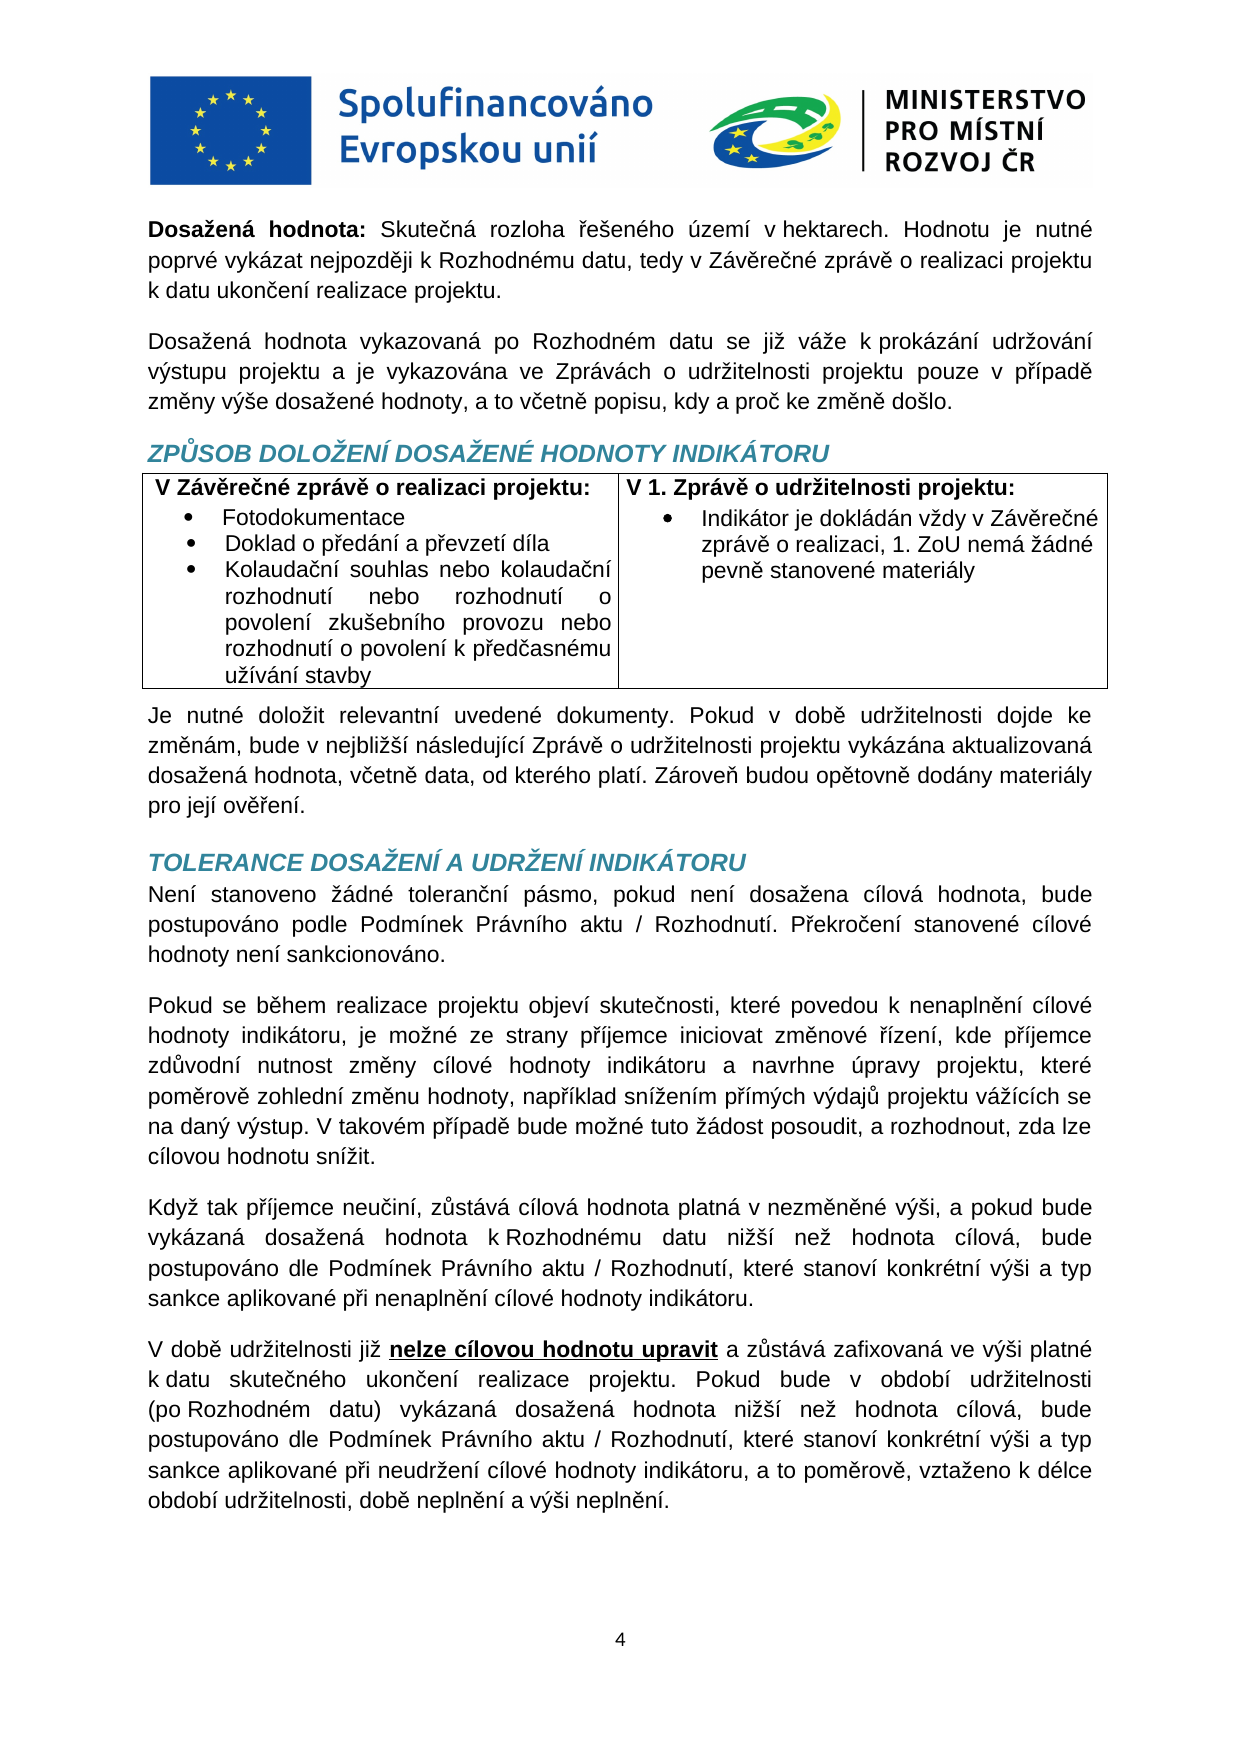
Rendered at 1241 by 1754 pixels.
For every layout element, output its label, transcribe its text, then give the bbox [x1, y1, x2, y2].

text Dosažená hodnota: Skutečná rozloha řešeného území v hektarech. Hodnotu je nutné poprvé vykázat nejpozději k Rozhodnému datu, tedy v Závěrečné zprávě o realizaci projektu k datu ukončení realizace projektu. [148, 216, 1093, 303]
text V době udržitelnosti již nelze cílovou hodnotu upravit a zůstává zafixovaná ve výši platné k datu skutečného ukončení realizace projektu. Pokud bude v období udržitelnosti (po Rozhodném datu) vykázaná dosažená hodnota nižší než hodnota cílová, bude postupováno dle Podmínek Právního aktu / Rozhodnutí, které stanoví konkrétní výši a typ sankce aplikované při neudržení cílové hodnoty indikátoru, a to poměrově, vztaženo k délce období udržitelnosti, době neplnění a výši neplnění. [148, 1336, 1093, 1513]
picture [147, 73, 1093, 188]
text Je nutné doložit relevantní uvedené dokumenty. Pokud v době udržitelnosti dojde ke změnám, bude v nejbližší následující Zprávě o udržitelnosti projektu vykázána aktualizovaná dosažená hodnota, včetně data, od kterého platí. Zároveň budou opětovně dodány materiály pro její ověření. [148, 702, 1093, 819]
text Když tak příjemce neučiní, zůstává cílová hodnota platná v nezměněné výši, a pokud bude vykázaná dosažená hodnota k Rozhodnému datu nižší než hodnota cílová, bude postupováno dle Podmínek Právního aktu / Rozhodnutí, které stanoví konkrétní výši a typ sankce aplikované při nenaplnění cílové hodnoty indikátoru. [148, 1194, 1093, 1311]
text Způsob doložení dosažené hodnoty indikátoru [148, 439, 1093, 468]
text Pokud se během realizace projektu objeví skutečnosti, které povedou k nenaplnění cílové hodnoty indikátoru, je možné ze strany příjemce iniciovat změnové řízení, kde příjemce zdůvodní nutnost změny cílové hodnoty indikátoru a navrhne úpravy projektu, které poměrově zohlední změnu hodnoty, například snížením přímých výdajů projektu vážících se na daný výstup. V takovém případě bude možné tuto žádost posoudit, a rozhodnout, zda lze cílovou hodnotu snížit. [148, 992, 1093, 1169]
table_header V 1. Zprávě o udržitelnosti projektu: Indikátor je dokládán vždy v Závěrečné zprávě o realizaci, 1. ZoU nemá žádné pevně stanovené materiály [619, 474, 1107, 688]
text Dosažená hodnota vykazovaná po Rozhodném datu se již váže k prokázání udržování výstupu projektu a je vykazována ve Zprávách o udržitelnosti projektu pouze v případě změny výše dosažené hodnoty, a to včetně popisu, kdy a proč ke změně došlo. [148, 328, 1093, 415]
text TOLERANCE DOSAŽENÍ a udržení indikátoru [148, 847, 1093, 876]
table_header V Závěrečné zprávě o realizaci projektu: Fotodokumentace Doklad o předání a převzetí díla Kolaudační souhlas nebo kolaudační rozhodnutí nebo rozhodnutí o povolení zkušebního provozu nebo rozhodnutí o povolení k předčasnému užívání stavby [143, 474, 618, 688]
text Není stanoveno žádné toleranční pásmo, pokud není dosažena cílová hodnota, bude postupováno podle Podmínek Právního aktu / Rozhodnutí. Překročení stanovené cílové hodnoty není sankcionováno. [148, 881, 1093, 967]
